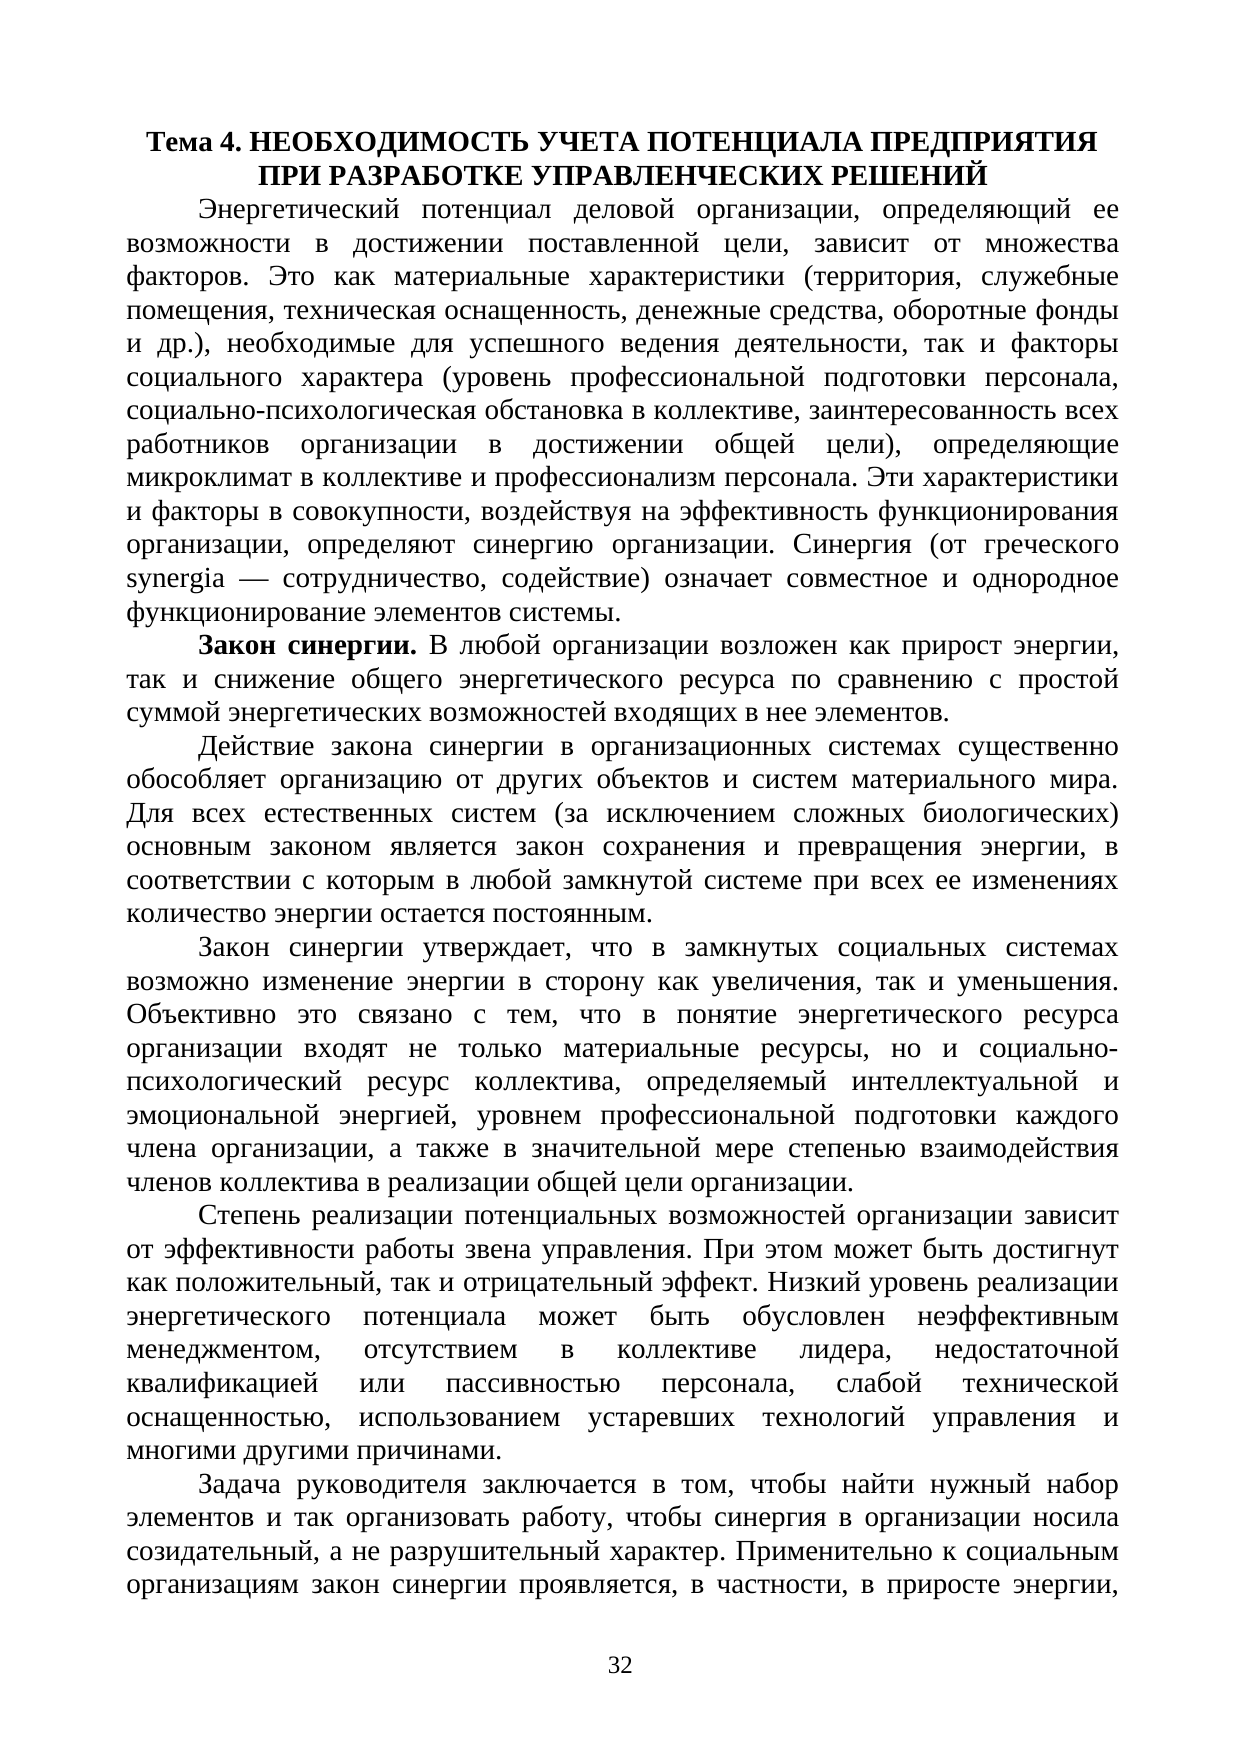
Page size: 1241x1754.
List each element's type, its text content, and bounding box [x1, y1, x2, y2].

text Действие закона синергии в организационных системах существенно обособляет организацию от других объектов и систем материального мира. Для всех естественных систем (за исключением сложных биологических) основным законом является закон сохранения и превращения энергии, в соответствии с которым в любой замкнутой системе при всех ее изменениях количество энергии остается постоянным. [126, 728, 1120, 929]
text Закон синергии утверждает, что в замкнутых социальных системах возможно изменение энергии в сторону как увеличения, так и уменьшения. Объективно это связано с тем, что в понятие энергетического ресурса организации входят не только материальные ресурсы, но и социально-психологический ресурс коллектива, определяемый интеллектуальной и эмоциональной энергией, уровнем профессиональной подготовки каждого члена организации, а также в значительной мере степенью взаимодействия членов коллектива в реализации общей цели организации. [126, 929, 1120, 1197]
text Закон синергии. В любой организации возложен как прирост энергии, так и снижение общего энергетического ресурса по сравнению с простой суммой энергетических возможностей входящих в нее элементов. [126, 627, 1120, 728]
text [126, 1466, 1120, 1600]
text Тема 4. НЕОБХОДИМОСТЬ УЧЕТА ПОТЕНЦИАЛА ПРЕДПРИЯТИЯ ПРИ РАЗРАБОТКЕ УПРАВЛЕНЧЕСКИХ РЕШЕНИЙ [124, 124, 1120, 191]
text Степень реализации потенциальных возможностей организации зависит от эффективности работы звена управления. При этом может быть достигнут как положительный, так и отрицательный эффект. Низкий уровень реализации энергетического потенциала может быть обусловлен неэффективным менеджментом, отсутствием в коллективе лидера, недостаточной квалификацией или пассивностью персонала, слабой технической оснащенностью, использованием устаревших технологий управления и многими другими причинами. [126, 1197, 1120, 1466]
text Энергетический потенциал деловой организации, определяющий ее возможности в достижении поставленной цели, зависит от множества факторов. Это как материальные характеристики (территория, служебные помещения, техническая оснащенность, денежные средства, оборотные фонды и др.), необходимые для успешного ведения деятельности, так и факторы социального характера (уровень профессиональной подготовки персонала, социально-психологическая обстановка в коллективе, заинтересованность всех работников организации в достижении общей цели), определяющие микроклимат в коллективе и профессионализм персонала. Эти характеристики и факторы в совокупности, воздействуя на эффективность функционирования организации, определяют синергию организации. Синергия (от греческого synergia — сотрудничество, содействие) означает совместное и однородное функционирование элементов системы. [126, 191, 1120, 627]
